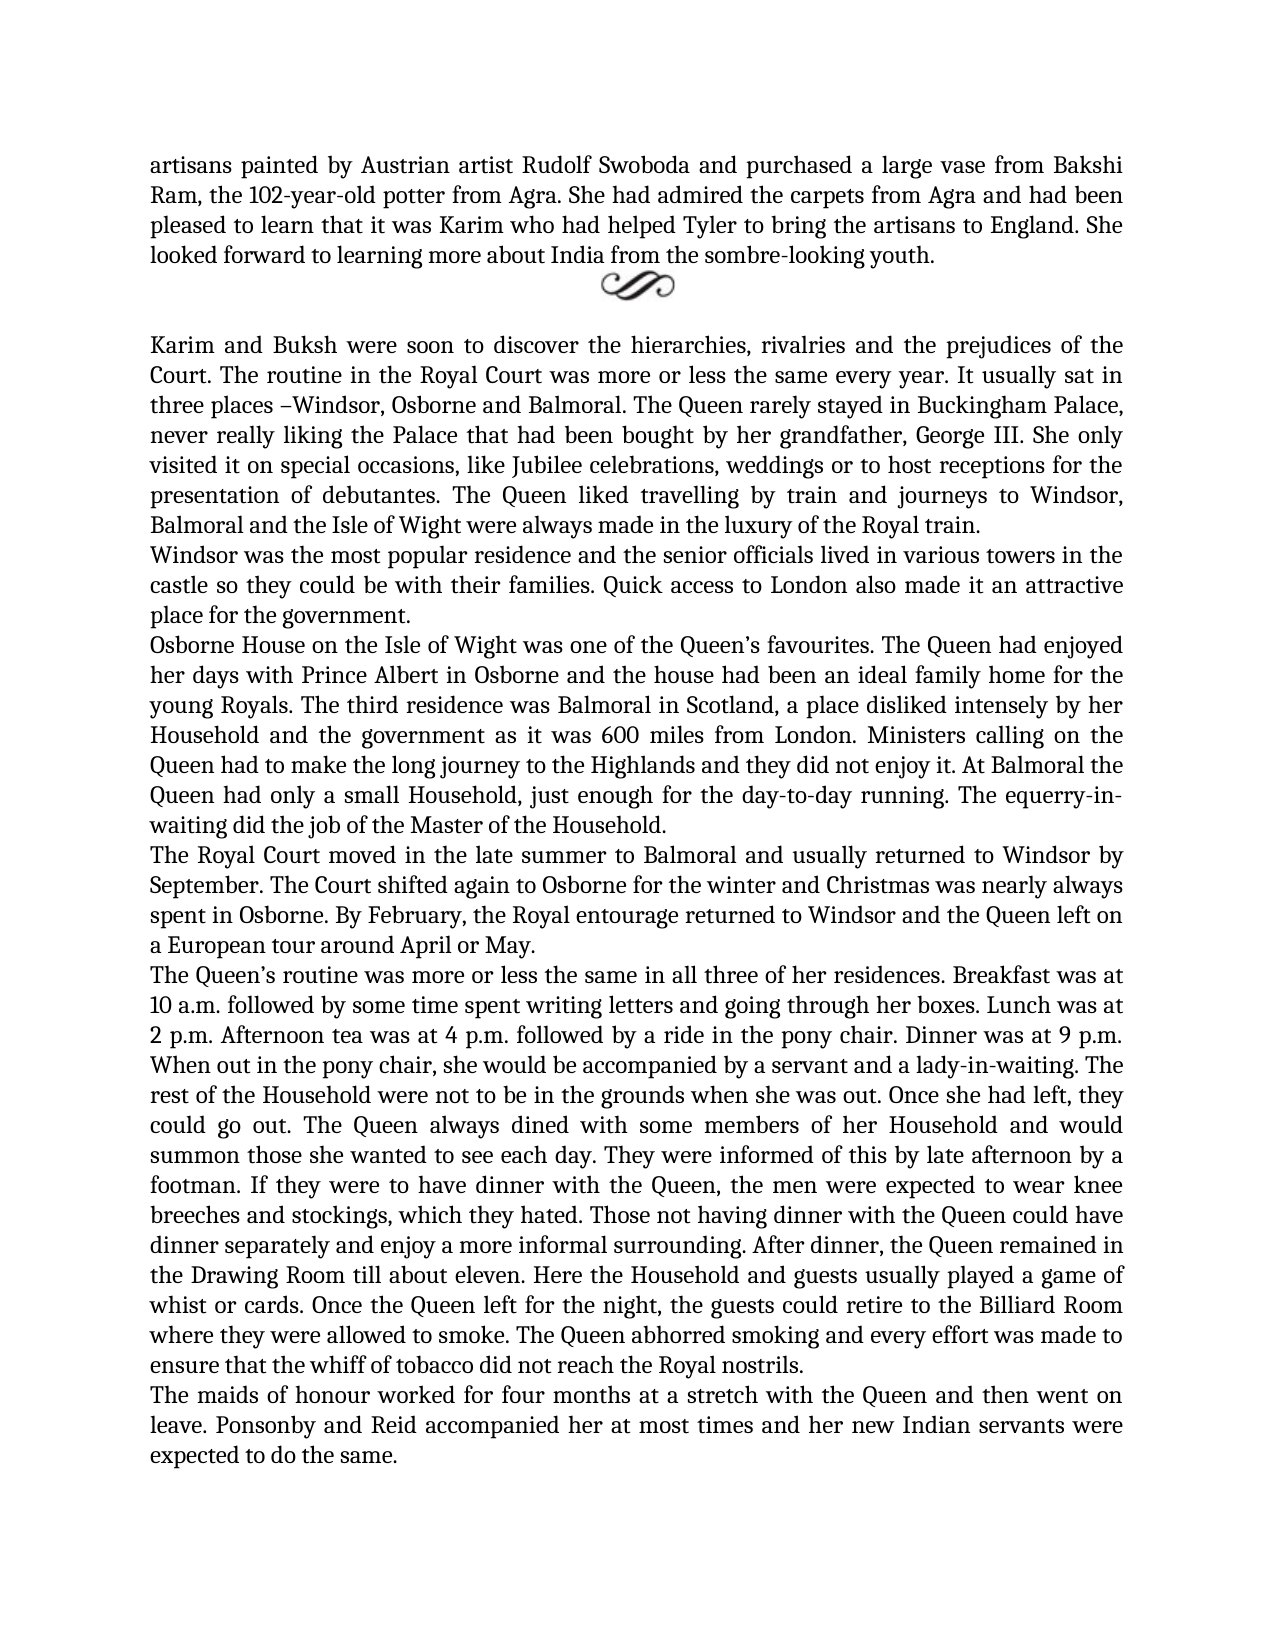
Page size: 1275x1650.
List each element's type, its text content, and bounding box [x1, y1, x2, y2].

text The Queen’s routine was more or less the same in all three of her residences. Breakfast was at 10 a.m. followed by some time spent writing letters and going through her boxes. Lunch was at 2 p.m. Afternoon tea was at 4 p.m. followed by a ride in the pony chair. Dinner was at 9 p.m. When out in the pony chair, she would be accompanied by a servant and a lady-in-waiting. The rest of the Household were not to be in the grounds when she was out. Once she had left, they could go out. The Queen always dined with some members of her Household and would summon those she wanted to see each day. They were informed of this by late afternoon by a footman. If they were to have dinner with the Queen, the men were expected to wear knee breeches and stockings, which they hated. Those not having dinner with the Queen could have dinner separately and enjoy a more informal surrounding. After dinner, the Queen remained in the Drawing Room till about eleven. Here the Household and guests usually played a game of whist or cards. Once the Queen left for the night, the guests could retire to the Billiard Room where they were allowed to smoke. The Queen abhorred smoking and every effort was made to ensure that the whiff of tobacco did not reach the Royal nostrils. [150, 960, 1125, 1380]
text Windsor was the most popular residence and the senior officials lived in various towers in the castle so they could be with their families. Quick access to London also made it an attractive place for the government. [150, 540, 1125, 630]
text The maids of honour worked for four months at a stretch with the Queen and then went on leave. Ponsonby and Reid accompanied her at most times and her new Indian servants were expected to do the same. [150, 1380, 1125, 1470]
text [150, 150, 1125, 270]
text The Royal Court moved in the late summer to Balmoral and usually returned to Windsor by September. The Court shifted again to Osborne for the winter and Christmas was nearly always spent in Osborne. By February, the Royal entourage returned to Windsor and the Queen left on a European tour around April or May. [150, 840, 1125, 960]
text Osborne House on the Isle of Wight was one of the Queen’s favourites. The Queen had enjoyed her days with Prince Albert in Osborne and the house had been an ideal family home for the young Royals. The third residence was Balmoral in Scotland, a place disliked intensely by her Household and the government as it was 600 miles from London. Ministers calling on the Queen had to make the long journey to the Highlands and they did not enjoy it. At Balmoral the Queen had only a small Household, just enough for the day-to-day running. The equerry-in-waiting did the job of the Master of the Household. [150, 630, 1125, 840]
picture [600, 270, 675, 302]
text Karim and Buksh were soon to discover the hierarchies, rivalries and the prejudices of the Court. The routine in the Royal Court was more or less the same every year. It usually sat in three places –Windsor, Osborne and Balmoral. The Queen rarely stayed in Buckingham Palace, never really liking the Palace that had been bought by her grandfather, George III. She only visited it on special occasions, like Jubilee celebrations, weddings or to host receptions for the presentation of debutantes. The Queen liked travelling by train and journeys to Windsor, Balmoral and the Isle of Wight were always made in the luxury of the Royal train. [150, 330, 1125, 540]
